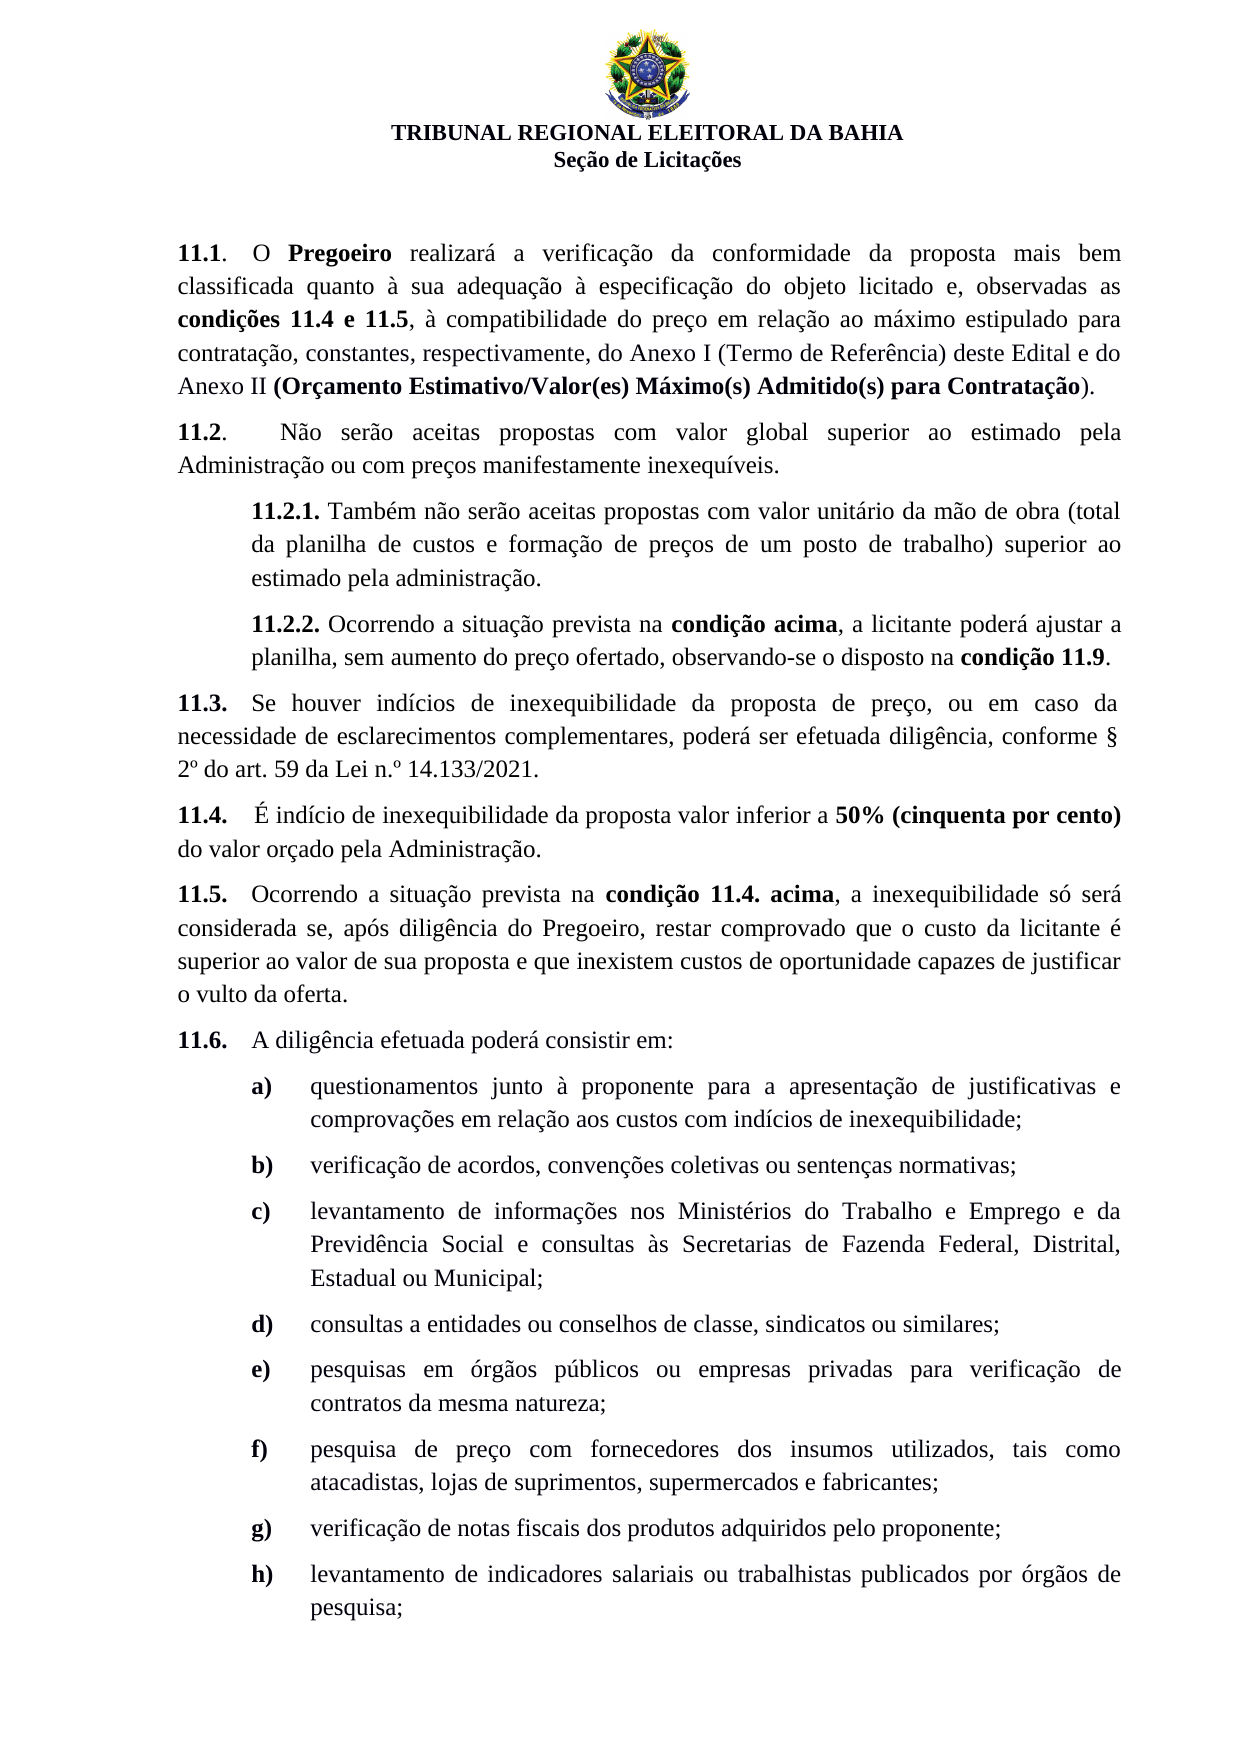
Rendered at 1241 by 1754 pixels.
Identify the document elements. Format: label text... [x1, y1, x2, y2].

text 11.6. A diligência efetuada poderá consistir em: [177, 1022, 1119, 1055]
list questionamentos junto à proponente para a apresentação de justificativas e comprovações em relação aos custos com indícios de inexequibilidade; [251, 1068, 1122, 1134]
list verificação de notas fiscais dos produtos adquiridos pelo proponente; [251, 1509, 1122, 1543]
text 11.3. Se houver indícios de inexequibilidade da proposta de preço, ou em caso da necessidade de esclarecimentos complementares, poderá ser efetuada diligência, conforme § 2º do art. 59 da Lei n.º 14.133/2021. [177, 684, 1119, 784]
list verificação de acordos, convenções coletivas ou sentenças normativas; [251, 1147, 1122, 1180]
list pesquisas em órgãos públicos ou empresas privadas para verificação de contratos da mesma natureza; [251, 1351, 1122, 1418]
list levantamento de indicadores salariais ou trabalhistas publicados por órgãos de pesquisa; [251, 1555, 1122, 1622]
text 11.2.1. Também não serão aceitas propostas com valor unitário da mão de obra (total da planilha de custos e formação de preços de um posto de trabalho) superior ao estimado pela administração. [251, 493, 1122, 593]
list levantamento de informações nos Ministérios do Trabalho e Emprego e da Previdência Social e consultas às Secretarias de Fazenda Federal, Distrital, Estadual ou Municipal; [251, 1193, 1122, 1293]
text 11.5. Ocorrendo a situação prevista na condição 11.4. acima, a inexequibilidade só será considerada se, após diligência do Pregoeiro, restar comprovado que o custo da licitante é superior ao valor de sua proposta e que inexistem custos de oportunidade capazes de justificar o vulto da oferta. [177, 876, 1122, 1009]
text 11.1. O Pregoeiro realizará a verificação da conformidade da proposta mais bem classificada quanto à sua adequação à especificação do objeto licitado e, observadas as condições 11.4 e 11.5, à compatibilidade do preço em relação ao máximo estipulado para contratação, constantes, respectivamente, do Anexo I (Termo de Referência) deste Edital e do Anexo II (Orçamento Estimativo/Valor(es) Máximo(s) Admitido(s) para Contratação). [177, 234, 1122, 401]
text 11.2. Não serão aceitas propostas com valor global superior ao estimado pela Administração ou com preços manifestamente inexequíveis. [177, 414, 1122, 480]
list consultas a entidades ou conselhos de classe, sindicatos ou similares; [251, 1305, 1122, 1339]
text 11.2.2. Ocorrendo a situação prevista na condição acima, a licitante poderá ajustar a planilha, sem aumento do preço ofertado, observando-se o disposto na condição 11.9. [251, 605, 1122, 672]
list pesquisa de preço com fornecedores dos insumos utilizados, tais como atacadistas, lojas de suprimentos, supermercados e fabricantes; [251, 1430, 1122, 1497]
text 11.4. É indício de inexequibilidade da proposta valor inferior a 50% (cinquenta por cento) do valor orçado pela Administração. [177, 797, 1122, 864]
